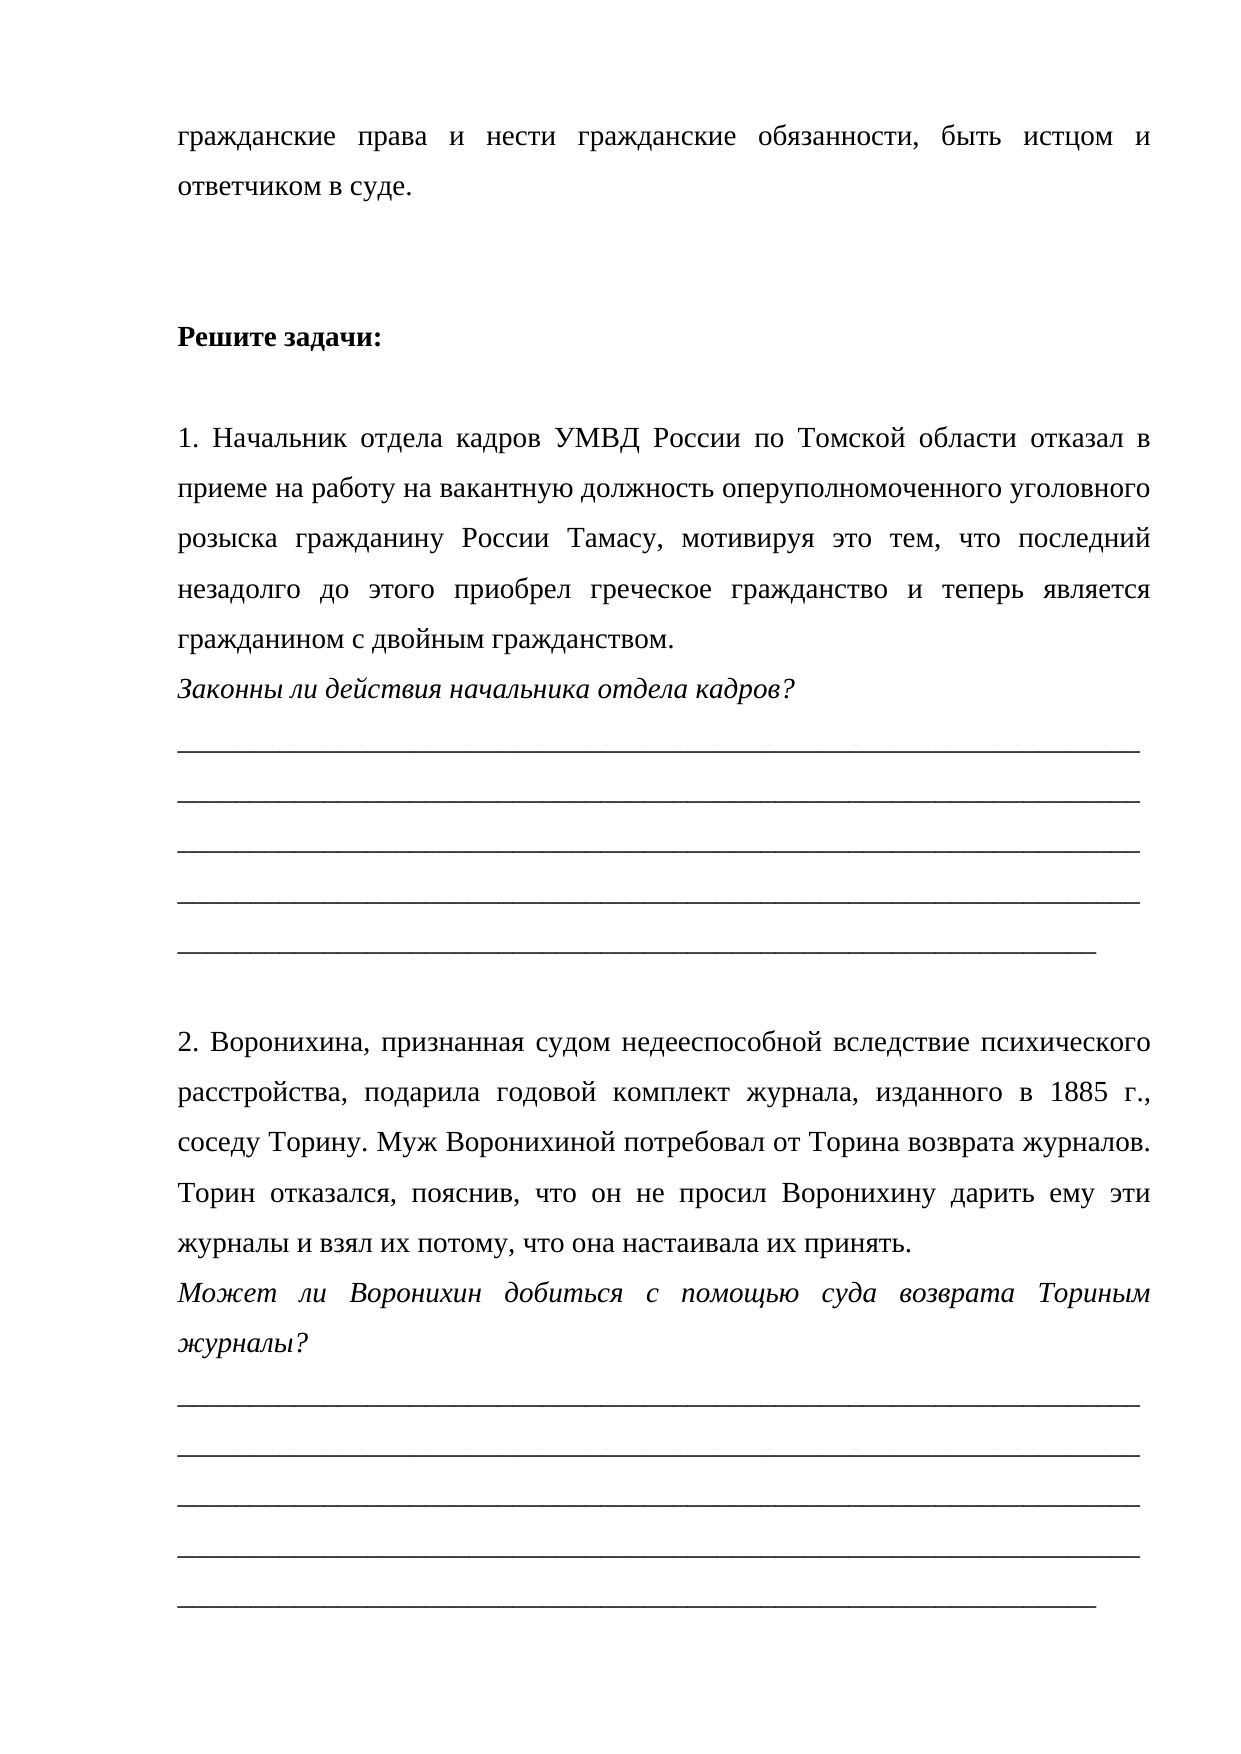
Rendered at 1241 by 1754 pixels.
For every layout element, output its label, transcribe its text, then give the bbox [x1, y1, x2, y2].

text 2. Воронихина, признанная судом недееспособной вследствие психического расстройства, подарила годовой комплект журнала, изданного в 1885 г., соседу Торину. Муж Воронихиной потребовал от Торина возврата журналов. Торин отказался, пояснив, что он не просил Воронихину дарить ему эти журналы и взял их потому, что она настаивала их принять. [177, 1024, 1152, 1258]
text Законны ли действия начальника отдела кадров? [177, 672, 1152, 705]
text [177, 118, 1152, 202]
text 1. Начальник отдела кадров УМВД России по Томской области отказал в приеме на работу на вакантную должность оперуполномоченного уголовного розыска гражданину России Тамасу, мотивируя это тем, что последний незадолго до этого приобрел греческое гражданство и теперь является гражданином с двойным гражданством. [177, 420, 1152, 655]
text Может ли Воронихин добиться с помощью суда возврата Ториным журналы? [177, 1275, 1152, 1359]
text Решите задачи: [177, 319, 1152, 353]
